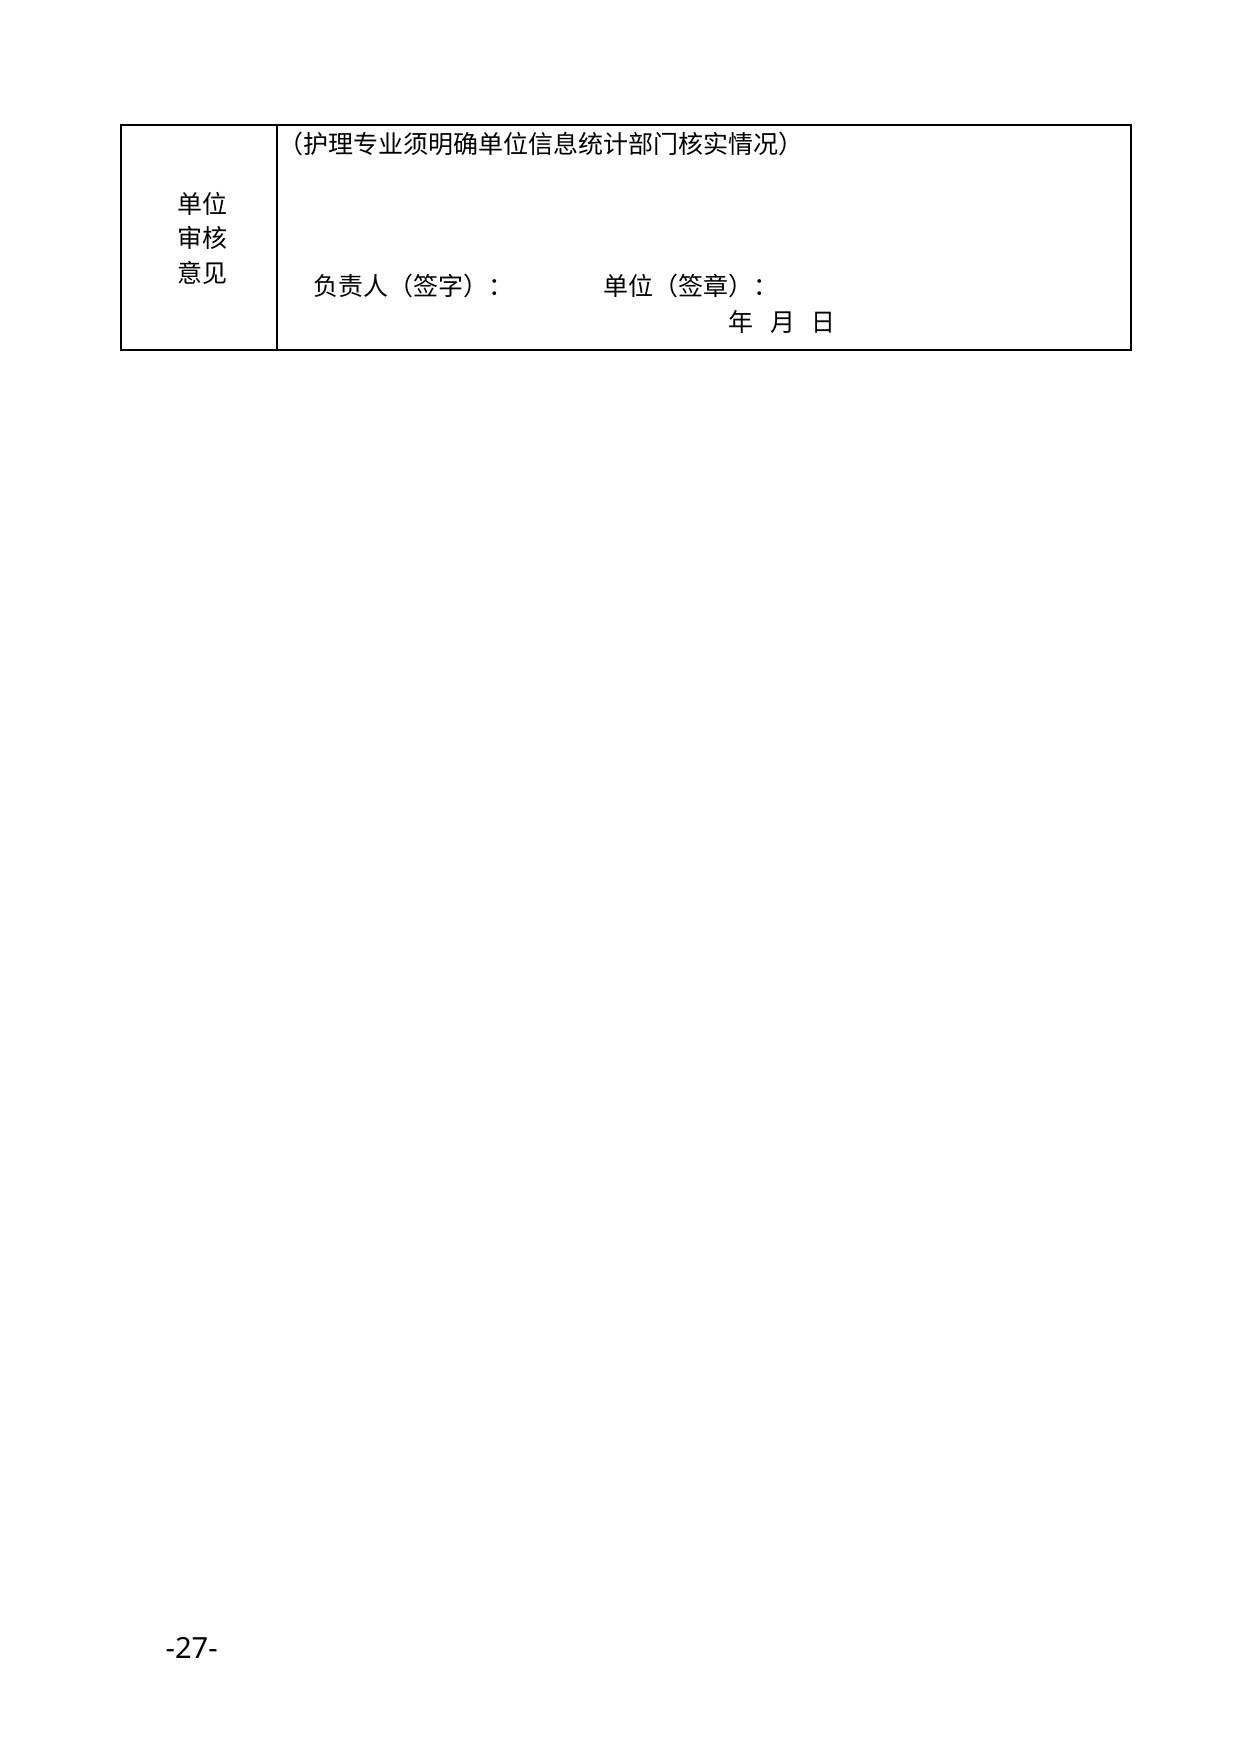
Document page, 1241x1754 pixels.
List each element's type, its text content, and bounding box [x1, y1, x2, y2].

table_cell （护理专业须明确单位信息统计部门核实情况） 负责人（签字）： 单位（签章）： 年 月 日 [278, 126, 1130, 349]
table_cell 单位 审核 意见 [122, 126, 276, 349]
